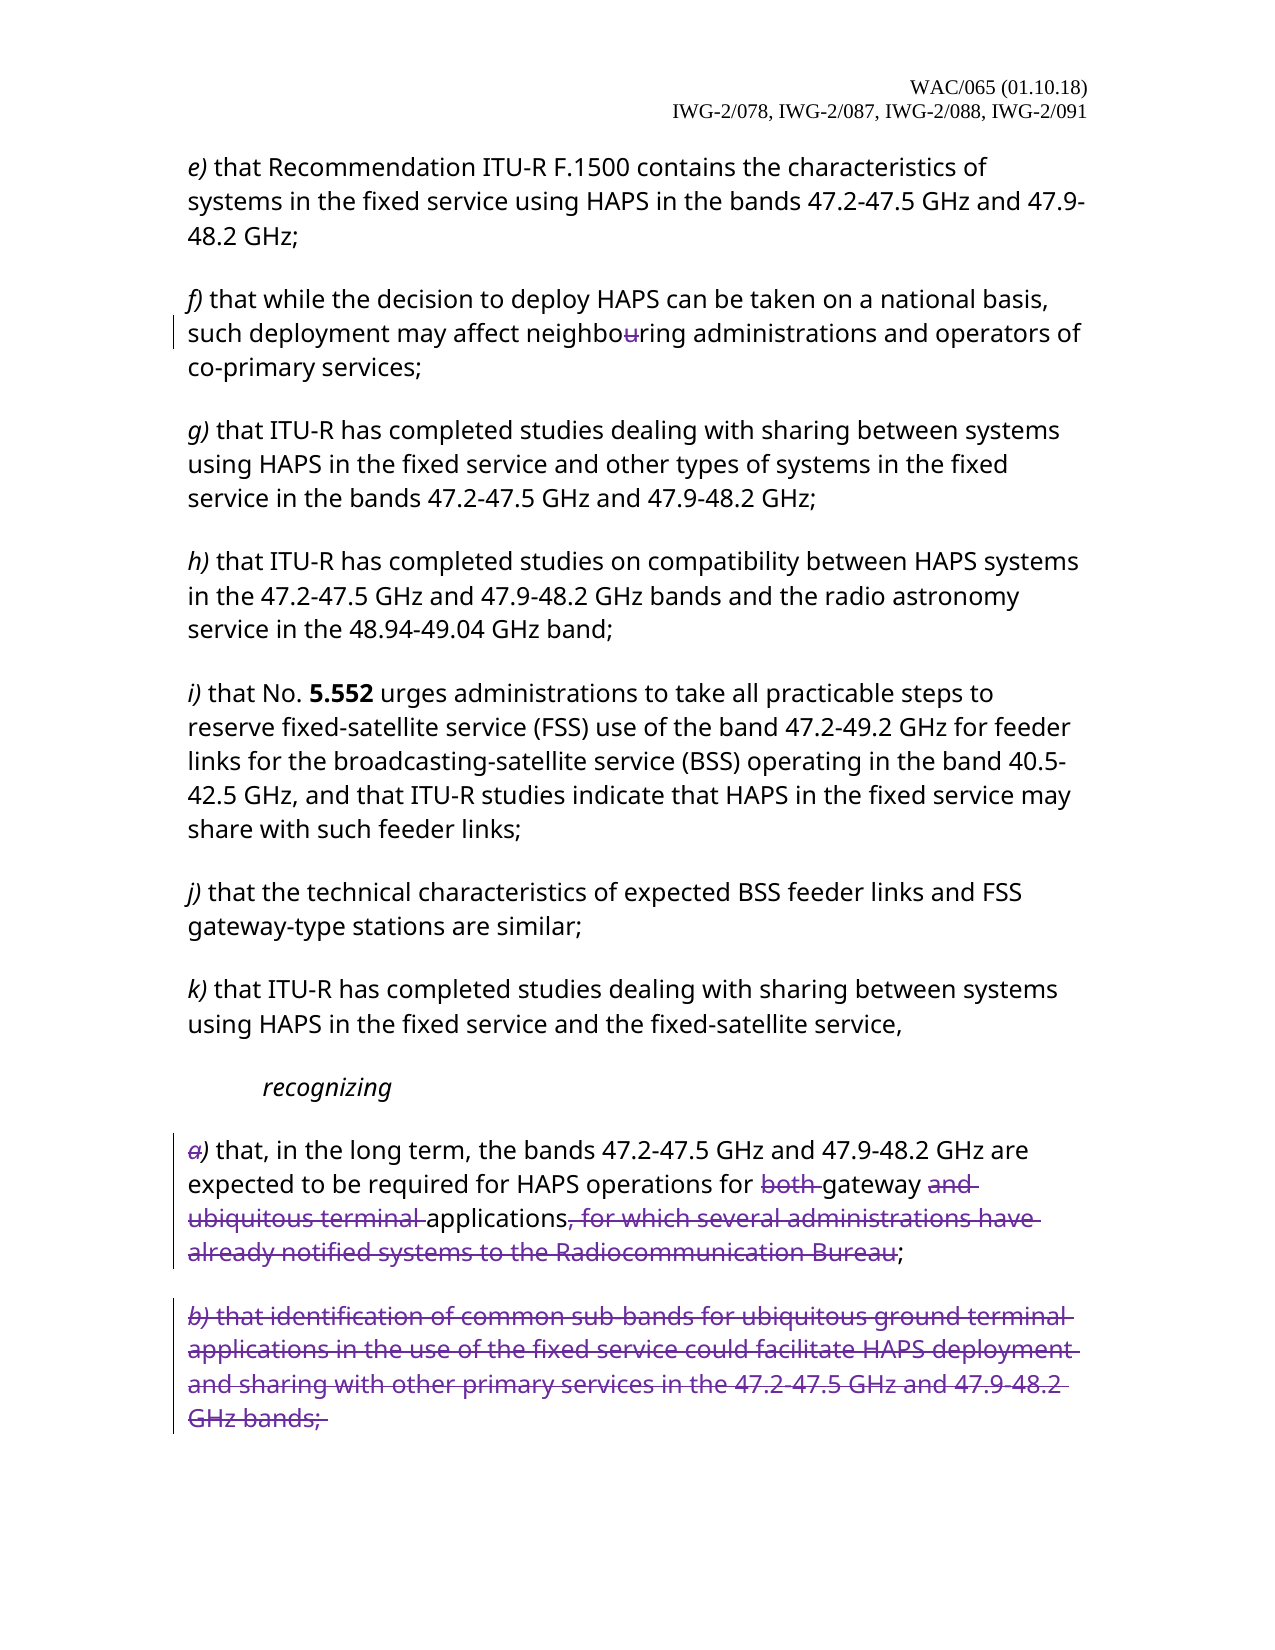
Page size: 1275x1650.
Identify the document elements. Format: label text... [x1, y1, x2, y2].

text k) that ITU-R has completed studies dealing with sharing between systems using HAPS in the fixed service and the fixed-satellite service, [187, 972, 1087, 1040]
text e) that Recommendation ITU-R F.1500 contains the characteristics of systems in the fixed service using HAPS in the bands 47.2-47.5 GHz and 47.9-48.2 GHz; [187, 150, 1087, 252]
text h) that ITU-R has completed studies on compatibility between HAPS systems in the 47.2-47.5 GHz and 47.9-48.2 GHz bands and the radio astronomy service in the 48.94-49.04 GHz band; [187, 544, 1087, 646]
text ) that, in the long term, the bands 47.2-47.5 GHz and 47.9-48.2 GHz are expected to be required for HAPS operations for gateway applications; [187, 1133, 1087, 1269]
text i) that No. 5.552 urges administrations to take all practicable steps to reserve fixed-satellite service (FSS) use of the band 47.2-49.2 GHz for feeder links for the broadcasting-satellite service (BSS) operating in the band 40.5-42.5 GHz, and that ITU-R studies indicate that HAPS in the fixed service may share with such feeder links; [187, 675, 1087, 846]
text g) that ITU-R has completed studies dealing with sharing between systems using HAPS in the fixed service and other types of systems in the fixed service in the bands 47.2-47.5 GHz and 47.9-48.2 GHz; [187, 413, 1087, 515]
text recognizing [187, 1069, 1087, 1103]
text j) that the technical characteristics of expected BSS feeder links and FSS gateway-type stations are similar; [187, 875, 1087, 943]
text f) that while the decision to deploy HAPS can be taken on a national basis, such deployment may affect neighboring administrations and operators of co-primary services; [187, 281, 1087, 383]
